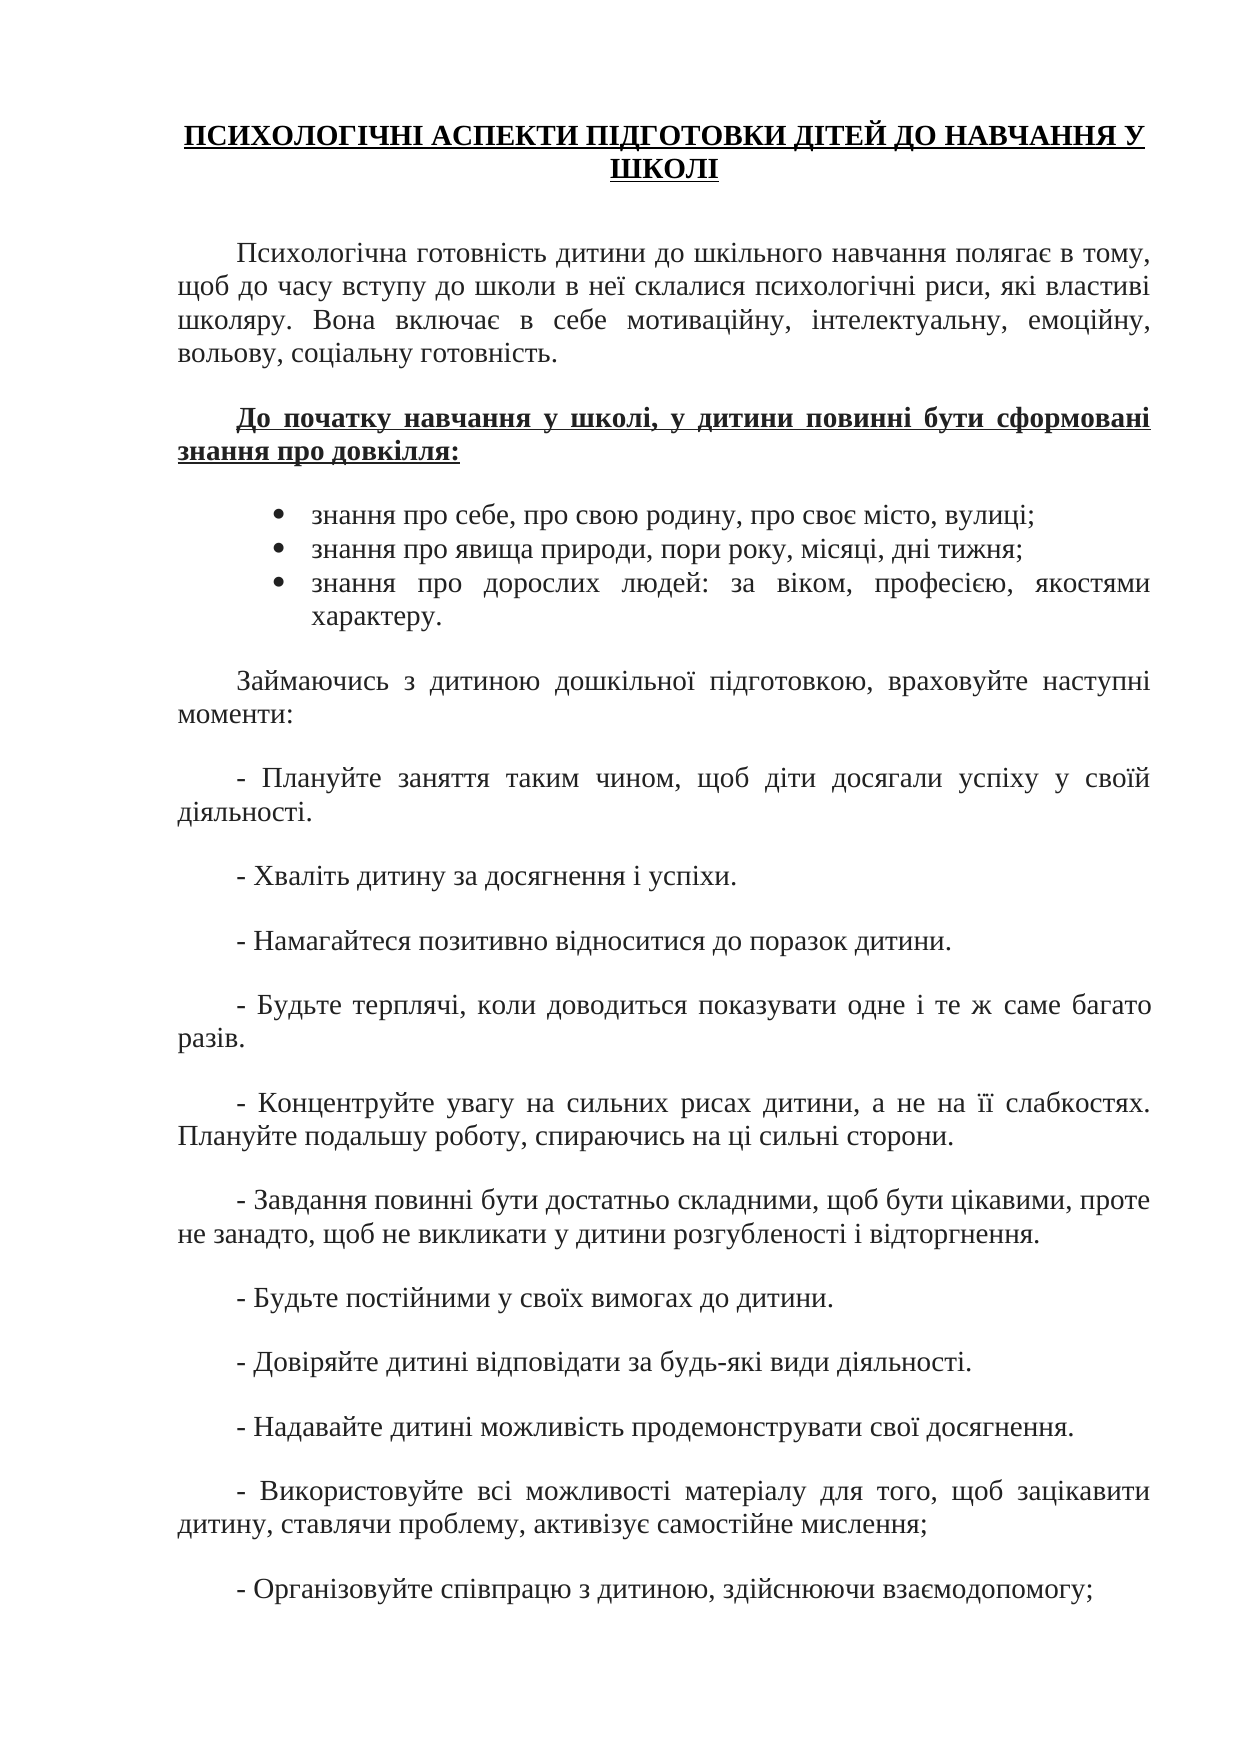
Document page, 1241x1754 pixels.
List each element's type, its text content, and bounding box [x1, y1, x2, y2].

text До початку навчання у школі, у дитини повинні бути сформовані знання про довкілля: [177, 400, 1152, 467]
text - Надавайте дитині можливість продемонструвати свої досягнення. [177, 1409, 1152, 1442]
text - Будьте постійними у своїх вимогах до дитини. [177, 1280, 1152, 1314]
text - Організовуйте співпрацю з дитиною, здійснюючи взаємодопомогу; [177, 1571, 1152, 1604]
text Психологічна готовність дитини до шкільного навчання полягає в тому, щоб до часу вступу до школи в неї склалися психологічні риси, які властиві школяру. Вона включає в себе мотиваційну, інтелектуальну, емоційну, вольову, соціальну готовність. [177, 235, 1152, 369]
list знання про себе, про свою родину, про своє місто, вулиці; [274, 497, 1152, 531]
list знання про явища природи, пори року, місяці, дні тижня; [274, 531, 1152, 565]
text - Довіряйте дитині відповідати за будь-які види діяльності. [177, 1344, 1152, 1378]
text - Використовуйте всі можливості матеріалу для того, щоб зацікавити дитину, ставлячи проблему, активізує самостійне мислення; [177, 1473, 1152, 1540]
list знання про дорослих людей: за віком, професією, якостями характеру. [274, 565, 1152, 632]
text - Хваліть дитину за досягнення і успіхи. [177, 858, 1152, 892]
text - Завдання повинні бути достатньо складними, щоб бути цікавими, проте не занадто, щоб не викликати у дитини розгубленості і відторгнення. [177, 1182, 1152, 1249]
text Займаючись з дитиною дошкільної підготовкою, враховуйте наступні моменти: [177, 663, 1152, 730]
text - Будьте терплячі, коли доводиться показувати одне і те ж саме багато разів. [177, 987, 1152, 1054]
subtitle ПСИХОЛОГІЧНІ АСПЕКТИ ПІДГОТОВКИ ДІТЕЙ ДО НАВЧАННЯ У ШКОЛІ [177, 118, 1152, 185]
text - Плануйте заняття таким чином, щоб діти досягали успіху у своїй діяльності. [177, 761, 1152, 828]
text - Концентруйте увагу на сильних рисах дитини, а не на її слабкостях. Плануйте подальшу роботу, спираючись на ці сильні сторони. [177, 1085, 1152, 1152]
text - Намагайтеся позитивно відноситися до поразок дитини. [177, 923, 1152, 956]
